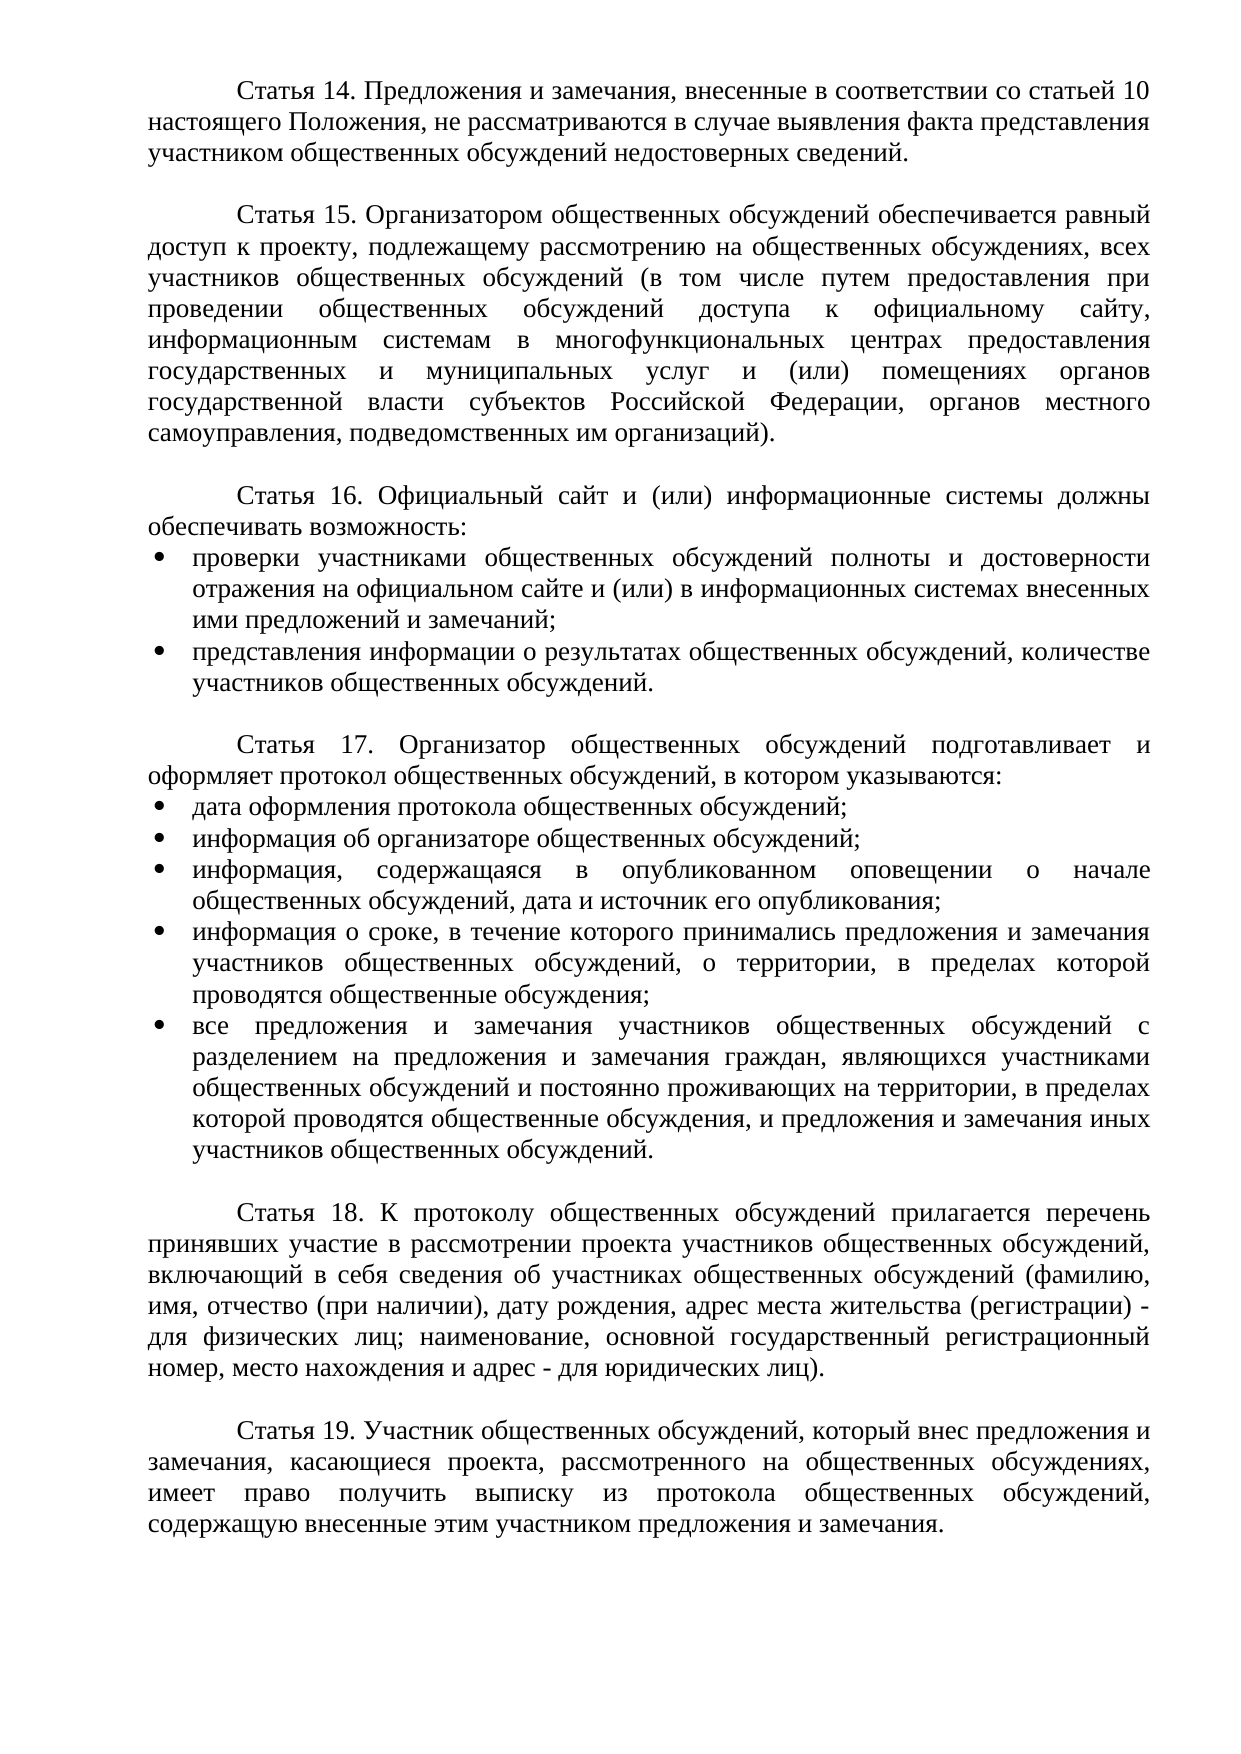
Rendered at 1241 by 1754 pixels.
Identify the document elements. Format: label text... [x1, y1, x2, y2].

list информация о сроке, в течение которого принимались предложения и замечания участников общественных обсуждений, о территории, в пределах которой проводятся общественные обсуждения; [154, 915, 1152, 1009]
text Статья 16. Официальный сайт и (или) информационные системы должны обеспечивать возможность: [148, 479, 1152, 541]
text Статья 15. Организатором общественных обсуждений обеспечивается равный доступ к проекту, подлежащему рассмотрению на общественных обсуждениях, всех участников общественных обсуждений (в том числе путем предоставления при проведении общественных обсуждений доступа к официальному сайту, информационным системам в многофункциональных центрах предоставления государственных и муниципальных услуг и (или) помещениях органов государственной власти субъектов Российской Федерации, органов местного самоуправления, подведомственных им организаций). [148, 198, 1152, 448]
list все предложения и замечания участников общественных обсуждений с разделением на предложения и замечания граждан, являющихся участниками общественных обсуждений и постоянно проживающих на территории, в пределах которой проводятся общественные обсуждения, и предложения и замечания иных участников общественных обсуждений. [154, 1009, 1152, 1165]
list информация, содержащаяся в опубликованном оповещении о начале общественных обсуждений, дата и источник его опубликования; [154, 853, 1152, 915]
list дата оформления протокола общественных обсуждений; [154, 790, 1152, 822]
text Статья 14. Предложения и замечания, внесенные в соответствии со статьей 10 настоящего Положения, не рассматриваются в случае выявления факта представления участником общественных обсуждений недостоверных сведений. [148, 74, 1152, 167]
list представления информации о результатах общественных обсуждений, количестве участников общественных обсуждений. [154, 634, 1152, 697]
list проверки участниками общественных обсуждений полноты и достоверности отражения на официальном сайте и (или) в информационных системах внесенных ими предложений и замечаний; [154, 541, 1152, 634]
text Статья 19. Участник общественных обсуждений, который внес предложения и замечания, касающиеся проекта, рассмотренного на общественных обсуждениях, имеет право получить выписку из протокола общественных обсуждений, содержащую внесенные этим участником предложения и замечания. [148, 1414, 1152, 1538]
text Статья 18. К протоколу общественных обсуждений прилагается перечень принявших участие в рассмотрении проекта участников общественных обсуждений, включающий в себя сведения об участниках общественных обсуждений (фамилию, имя, отчество (при наличии), дату рождения, адрес места жительства (регистрации) - для физических лиц; наименование, основной государственный регистрационный номер, место нахождения и адрес - для юридических лиц). [148, 1196, 1152, 1383]
list информация об организаторе общественных обсуждений; [154, 822, 1152, 853]
text Статья 17. Организатор общественных обсуждений подготавливает и оформляет протокол общественных обсуждений, в котором указываются: [148, 728, 1152, 790]
